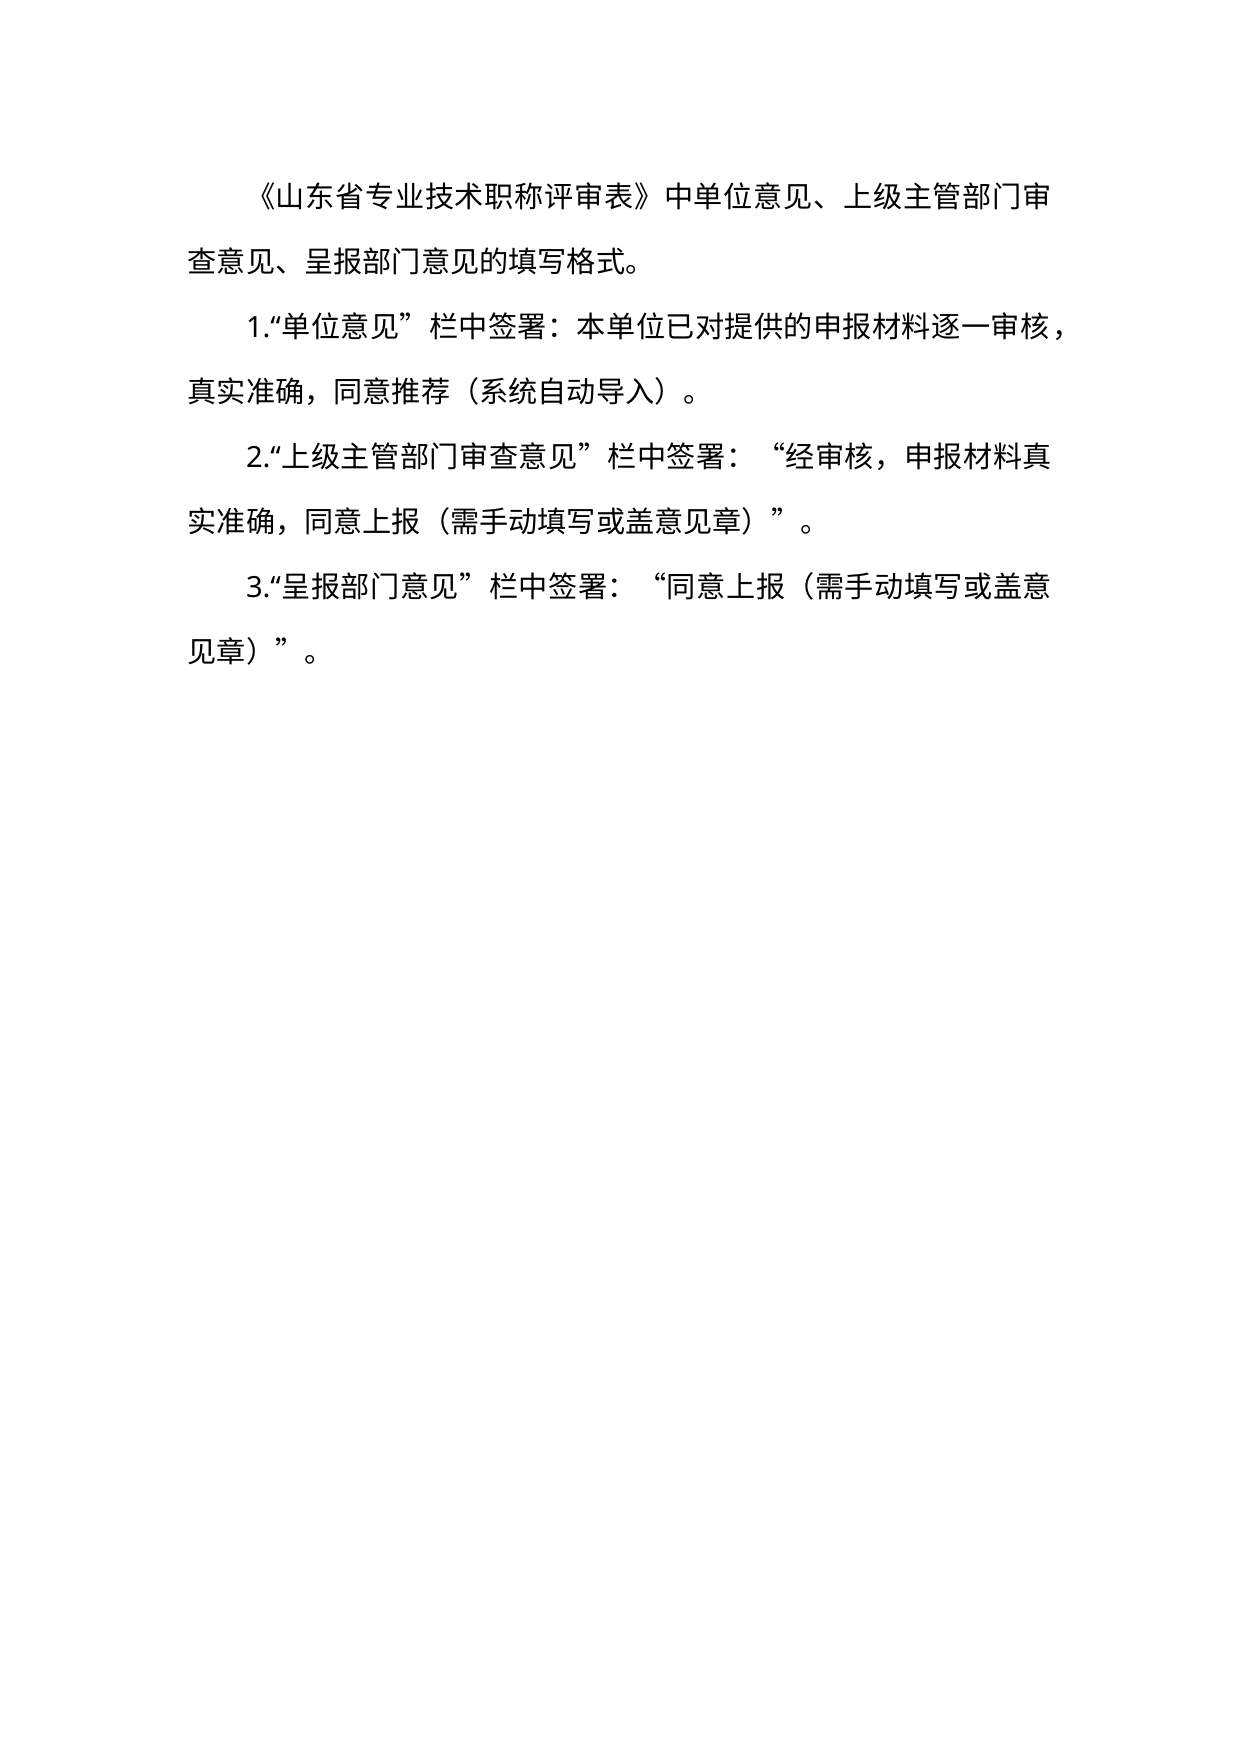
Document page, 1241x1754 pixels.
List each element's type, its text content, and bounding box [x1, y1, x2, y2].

text 2.“上级主管部门审查意见”栏中签署：“经审核，申报材料真实准确，同意上报（需手动填写或盖意见章）”。 [187, 422, 1053, 552]
text 《山东省专业技术职称评审表》中单位意见、上级主管部门审查意见、呈报部门意见的填写格式。 [187, 162, 1053, 292]
text 1.“单位意见”栏中签署：本单位已对提供的申报材料逐一审核，真实准确，同意推荐（系统自动导入）。 [187, 292, 1053, 422]
text 3.“呈报部门意见”栏中签署：“同意上报（需手动填写或盖意见章）”。 [187, 552, 1053, 682]
